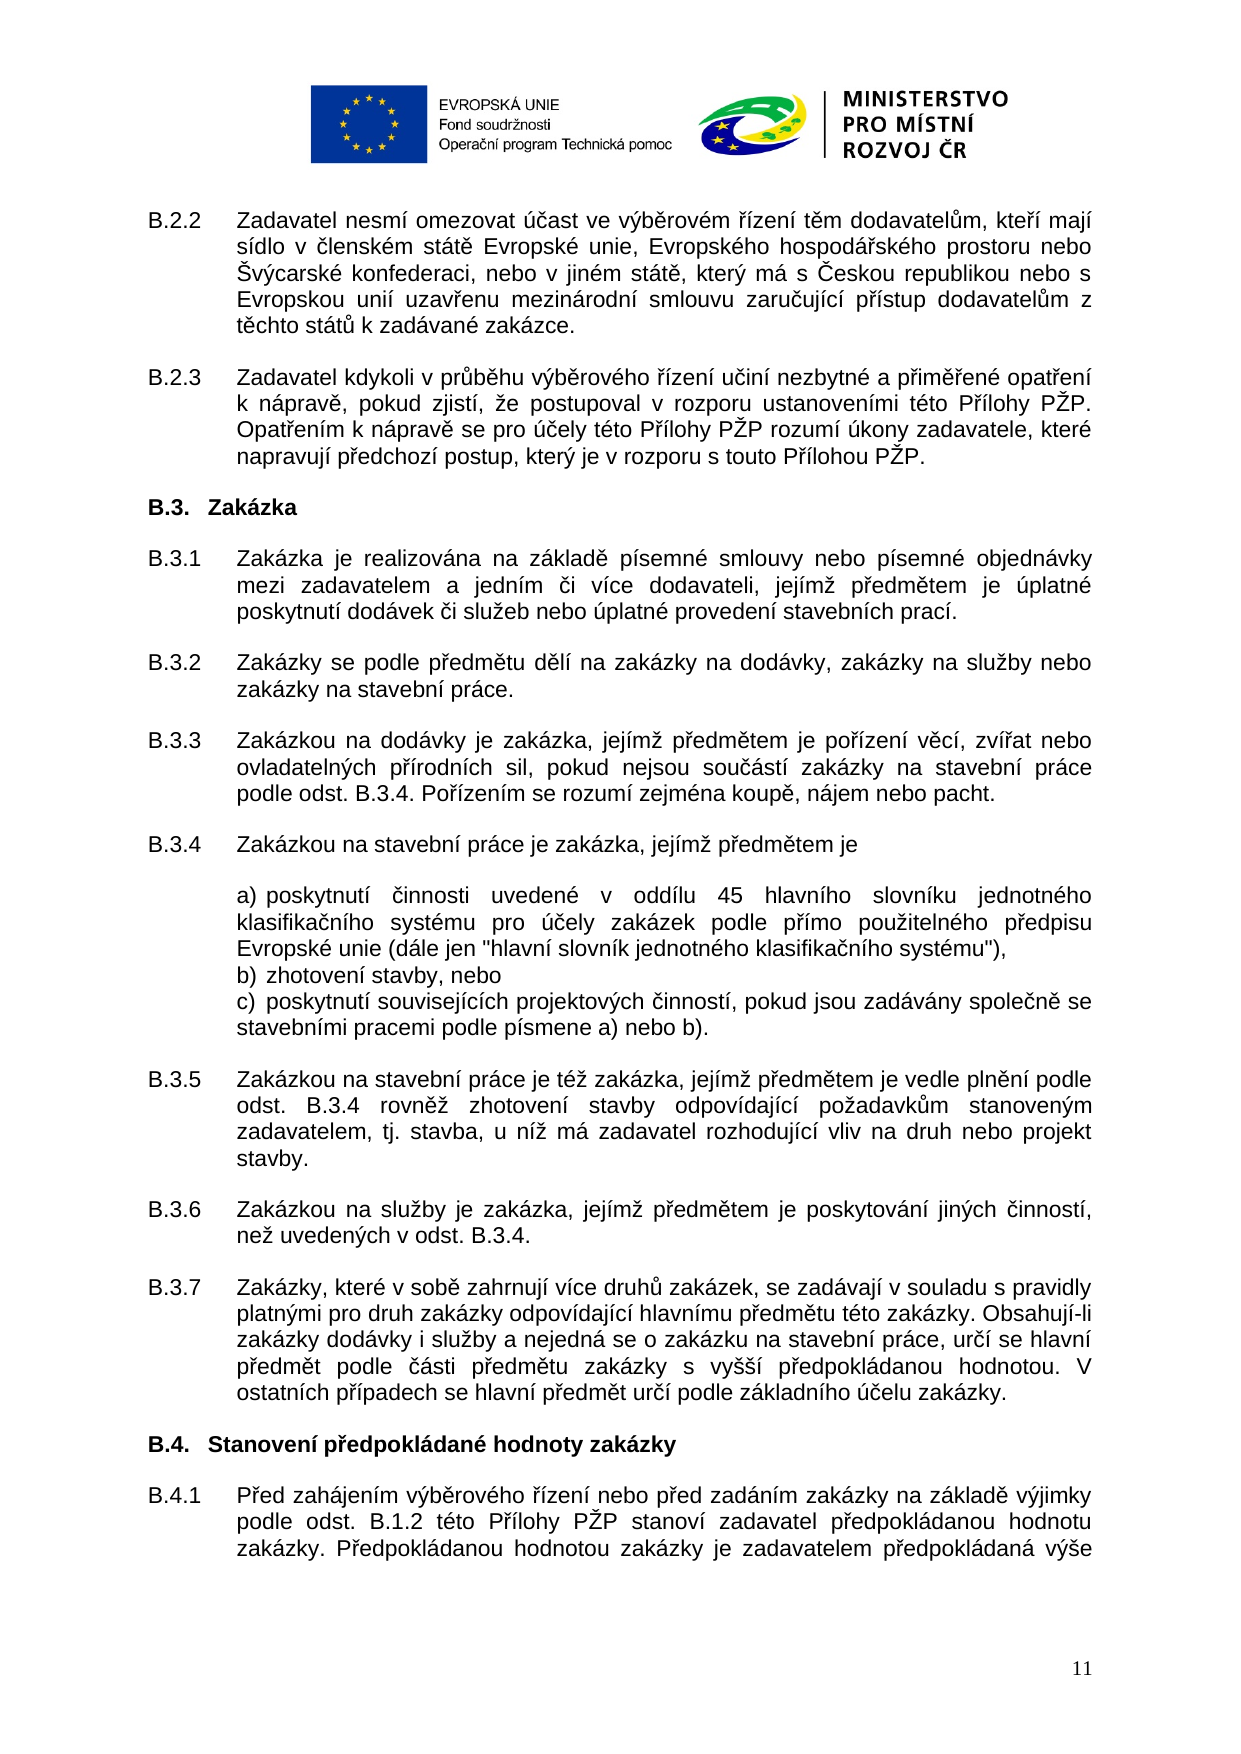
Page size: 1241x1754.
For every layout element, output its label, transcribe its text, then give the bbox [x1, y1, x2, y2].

list poskytnutí souvisejících projektových činností, pokud jsou zadávány společně se stavebními pracemi podle písmene a) nebo b). [236, 988, 1092, 1041]
list Zadavatel nesmí omezovat účast ve výběrovém řízení těm dodavatelům, kteří mají sídlo v členském státě Evropské unie, Evropského hospodářského prostoru nebo Švýcarské konfederaci, nebo v jiném státě, který má s Českou republikou nebo s Evropskou unií uzavřenu mezinárodní smlouvu zaručující přístup dodavatelům z těchto států k zadávané zakázce. [148, 207, 1092, 338]
list zhotovení stavby, nebo [236, 962, 1092, 988]
list Zakázkou na stavební práce je zakázka, jejímž předmětem je [148, 831, 1092, 857]
list Zakázky se podle předmětu dělí na zakázky na dodávky, zakázky na služby nebo zakázky na stavební práce. [148, 649, 1092, 702]
list Zakázka [148, 494, 1092, 520]
list Zakázkou na dodávky je zakázka, jejímž předmětem je pořízení věcí, zvířat nebo ovladatelných přírodních sil, pokud nejsou součástí zakázky na stavební práce podle odst. B.3.4. Pořízením se rozumí zejména koupě, nájem nebo pacht. [148, 727, 1092, 806]
list Zakázkou na stavební práce je též zakázka, jejímž předmětem je vedle plnění podle odst. B.3.4 rovněž zhotovení stavby odpovídající požadavkům stanoveným zadavatelem, tj. stavba, u níž má zadavatel rozhodující vliv na druh nebo projekt stavby. [148, 1066, 1092, 1171]
list Zadavatel kdykoli v průběhu výběrového řízení učiní nezbytné a přiměřené opatření k nápravě, pokud zjistí, že postupoval v rozporu ustanoveními této Přílohy PŽP. Opatřením k nápravě se pro účely této Přílohy PŽP rozumí úkony zadavatele, které napravují předchozí postup, který je v rozporu s touto Přílohou PŽP. [148, 363, 1092, 469]
list Stanovení předpokládané hodnoty zakázky [148, 1431, 1092, 1457]
list Zakázky, které v sobě zahrnují více druhů zakázek, se zadávají v souladu s pravidly platnými pro druh zakázky odpovídající hlavnímu předmětu této zakázky. Obsahují-li zakázky dodávky i služby a nejedná se o zakázku na stavební práce, určí se hlavní předmět podle části předmětu zakázky s vyšší předpokládanou hodnotou. V ostatních případech se hlavní předmět určí podle základního účelu zakázky. [148, 1274, 1092, 1406]
list Zakázka je realizována na základě písemné smlouvy nebo písemné objednávky mezi zadavatelem a jedním či více dodavateli, jejímž předmětem je úplatné poskytnutí dodávek či služeb nebo úplatné provedení stavebních prací. [148, 545, 1092, 624]
list poskytnutí činnosti uvedené v oddílu 45 hlavního slovníku jednotného klasifikačního systému pro účely zakázek podle přímo použitelného předpisu Evropské unie (dále jen "hlavní slovník jednotného klasifikačního systému"), [236, 882, 1092, 962]
picture [286, 59, 1033, 189]
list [148, 1482, 1092, 1561]
list Zakázkou na služby je zakázka, jejímž předmětem je poskytování jiných činností, než uvedených v odst. B.3.4. [148, 1196, 1092, 1249]
